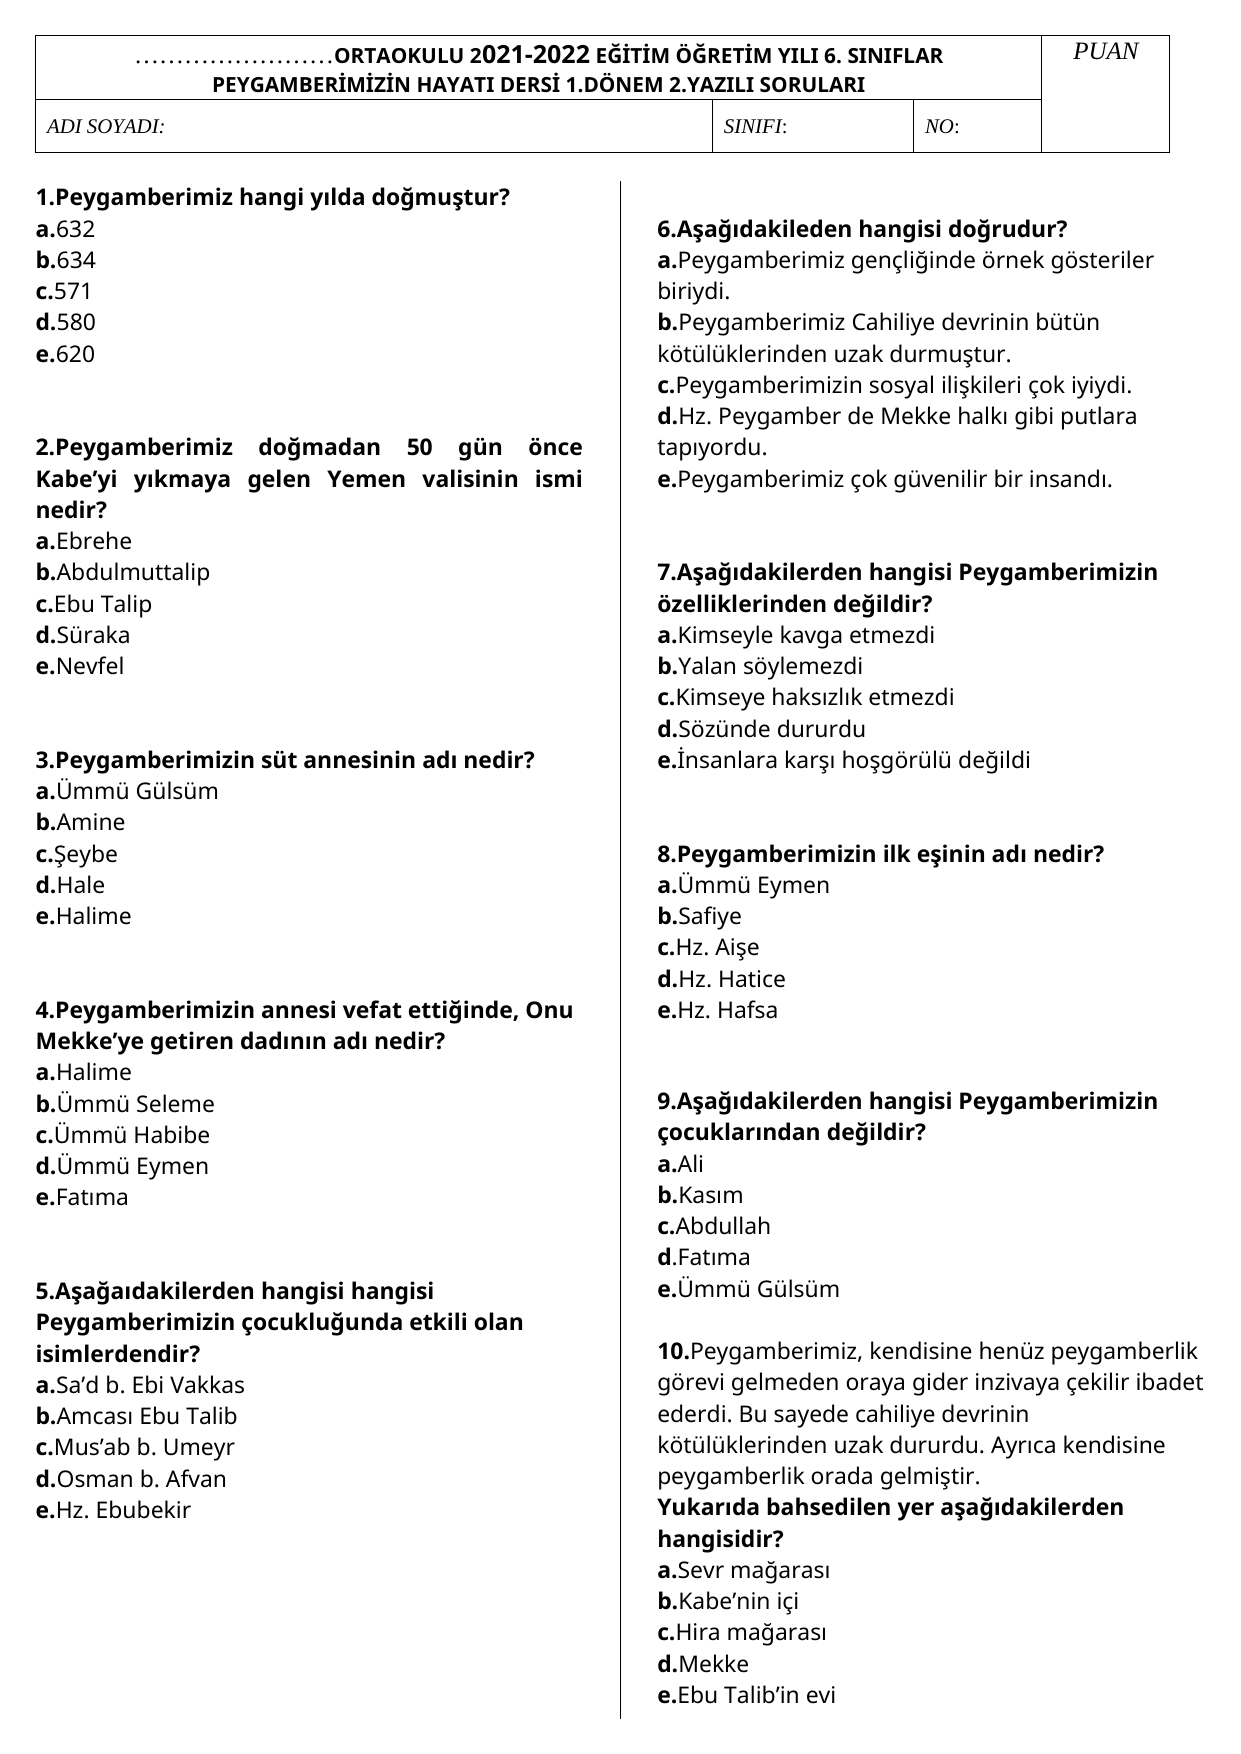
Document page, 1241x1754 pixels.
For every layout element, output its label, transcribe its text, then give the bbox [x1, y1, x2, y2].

text b.Kasım [657, 1179, 1205, 1210]
text d.Mekke [657, 1648, 1205, 1679]
text 3.Peygamberimizin süt annesinin adı nedir? [35, 744, 583, 775]
text b.Peygamberimiz Cahiliye devrinin bütün kötülüklerinden uzak durmuştur. [657, 306, 1205, 369]
text e.Halime [35, 900, 583, 931]
text 9.Aşağıdakilerden hangisi Peygamberimizin çocuklarından değildir? [657, 1085, 1205, 1148]
text c.Hz. Aişe [657, 931, 1205, 963]
text d.Hz. Hatice [657, 963, 1205, 994]
text d.Fatıma [657, 1241, 1205, 1273]
text a.Peygamberimiz gençliğinde örnek gösteriler biriydi. [657, 244, 1205, 306]
text c.Şeybe [35, 838, 583, 869]
text d.Hz. Peygamber de Mekke halkı gibi putlara tapıyordu. [657, 400, 1205, 463]
text e.620 [35, 338, 583, 369]
text e.Fatıma [35, 1181, 583, 1213]
text e.İnsanlara karşı hoşgörülü değildi [657, 744, 1205, 775]
table_cell ADI SOYADI: [36, 100, 712, 152]
text 8.Peygamberimizin ilk eşinin adı nedir? [657, 838, 1205, 869]
text a.Kimseyle kavga etmezdi [657, 619, 1205, 650]
text a.Ümmü Eymen [657, 869, 1205, 900]
text d.Süraka [35, 619, 583, 650]
text 10.Peygamberimiz, kendisine henüz peygamberlik görevi gelmeden oraya gider inzivaya çekilir ibadet ederdi. Bu sayede cahiliye devrinin kötülüklerinden uzak dururdu. Ayrıca kendisine peygamberlik orada gelmiştir. [657, 1335, 1205, 1491]
text 7.Aşağıdakilerden hangisi Peygamberimizin özelliklerinden değildir? [657, 556, 1205, 619]
text b.Kabe’nin içi [657, 1585, 1205, 1616]
text a.Ebrehe [35, 525, 583, 556]
text b.Yalan söylemezdi [657, 650, 1205, 681]
text d.Osman b. Afvan [35, 1463, 583, 1494]
table_cell SINIFI: [713, 100, 913, 152]
text e.Ebu Talib’in evi [657, 1679, 1205, 1710]
table_header ……………………ORTAOKULU 2021-2022 EĞİTİM ÖĞRETİM YILI 6. SINIFLAR PEYGAMBERİMİZİN HAYATI DERSİ 1.DÖNEM 2.YAZILI SORULARI [36, 36, 1041, 99]
text c.Hira mağarası [657, 1616, 1205, 1648]
text c.Ümmü Habibe [35, 1119, 583, 1150]
text 1.Peygamberimiz hangi yılda doğmuştur? [35, 181, 583, 213]
text c.Kimseye haksızlık etmezdi [657, 681, 1205, 713]
text d.580 [35, 306, 583, 338]
text c.Abdullah [657, 1210, 1205, 1241]
text e.Hz. Hafsa [657, 994, 1205, 1025]
text a.Ümmü Gülsüm [35, 775, 583, 806]
text a.Sevr mağarası [657, 1554, 1205, 1585]
text 6.Aşağıdakileden hangisi doğrudur? [657, 213, 1205, 244]
text b.Safiye [657, 900, 1205, 931]
text b.Abdulmuttalip [35, 556, 583, 588]
text 4.Peygamberimizin annesi vefat ettiğinde, Onu Mekke’ye getiren dadının adı nedir? [35, 994, 583, 1056]
text e.Peygamberimiz çok güvenilir bir insandı. [657, 463, 1205, 494]
text d.Sözünde dururdu [657, 713, 1205, 744]
text a.Halime [35, 1056, 583, 1088]
text a.Sa’d b. Ebi Vakkas [35, 1369, 583, 1400]
text c.Ebu Talip [35, 588, 583, 619]
text e.Hz. Ebubekir [35, 1494, 583, 1525]
text e.Ümmü Gülsüm [657, 1273, 1205, 1304]
text d.Ümmü Eymen [35, 1150, 583, 1181]
text 5.Aşağaıdakilerden hangisi hangisi Peygamberimizin çocukluğunda etkili olan isimlerdendir? [35, 1275, 583, 1369]
text b.Ümmü Seleme [35, 1088, 583, 1119]
table_header PUAN [1042, 36, 1169, 152]
text b.Amine [35, 806, 583, 838]
text c.571 [35, 275, 583, 306]
text b.Amcası Ebu Talib [35, 1400, 583, 1431]
text c.Mus’ab b. Umeyr [35, 1431, 583, 1463]
text 2.Peygamberimiz doğmadan 50 gün önce Kabe’yi yıkmaya gelen Yemen valisinin ismi nedir? [35, 431, 583, 525]
text a.632 [35, 213, 583, 244]
text Yukarıda bahsedilen yer aşağıdakilerden hangisidir? [657, 1491, 1205, 1554]
text a.Ali [657, 1148, 1205, 1179]
table_cell NO: [914, 100, 1041, 152]
text e.Nevfel [35, 650, 583, 681]
text d.Hale [35, 869, 583, 900]
text b.634 [35, 244, 583, 275]
text c.Peygamberimizin sosyal ilişkileri çok iyiydi. [657, 369, 1205, 400]
